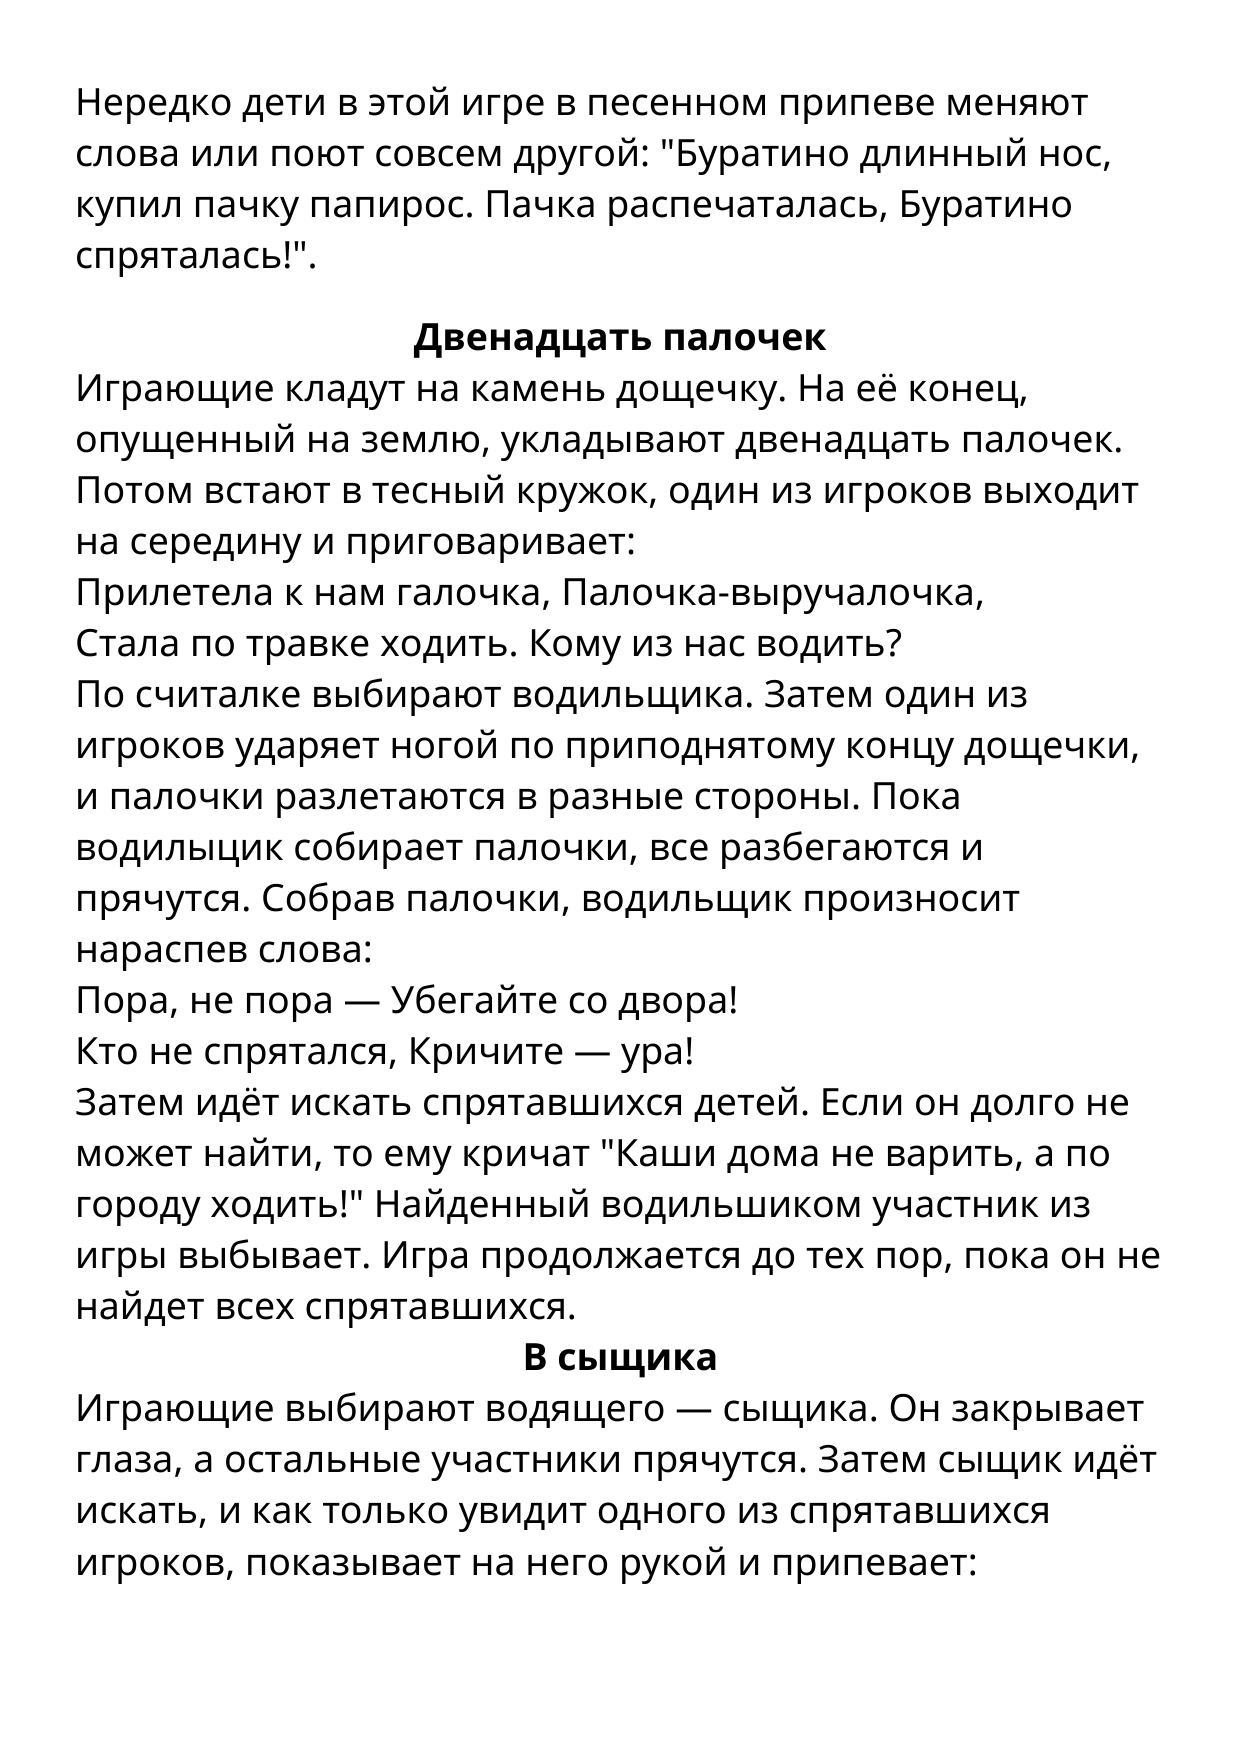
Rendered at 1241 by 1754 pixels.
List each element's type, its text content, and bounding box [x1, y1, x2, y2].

text Пора, не пора — Убегайте со двора! [75, 973, 1165, 1024]
text Кто не спрятался, Кричите — ура! [75, 1024, 1165, 1075]
text Затем идёт искать спрятавшихся детей. Если он долго не может найти, то ему кричат "Каши дома не варить, а по городу ходить!" Найденный водильшиком участник из игры выбывает. Игра продолжается до тех пор, пока он не найдет всех спрятавшихся. [75, 1075, 1165, 1331]
text Стала по травке ходить. Кому из нас водить? [75, 616, 1165, 667]
text Нередко дети в этой игре в песенном припеве меняют слова или поют совсем другой: "Буратино длинный нос, купил пачку папирос. Пачка распечаталась, Буратино спряталась!". [75, 75, 1165, 279]
text Играющие кладут на камень дощечку. На её конец, опущенный на землю, укладывают двенадцать палочек. Потом встают в тесный кружок, один из игроков выходит на середину и приговаривает: [75, 361, 1165, 565]
text Двенадцать палочек [75, 310, 1165, 361]
text В сыщика [75, 1331, 1165, 1382]
text По считалке выбирают водильщика. Затем один из игроков ударяет ногой по приподнятому концу дощечки, и палочки разлетаются в разные стороны. Пока водилыцик собирает палочки, все разбегаются и прячутся. Собрав палочки, водильщик произносит нараспев слова: [75, 667, 1165, 973]
text Прилетела к нам галочка, Палочка-выручалочка, [75, 565, 1165, 616]
text Играющие выбирают водящего — сыщика. Он закрывает глаза, а остальные участники прячутся. Затем сыщик идёт искать, и как только увидит одного из спрятавшихся игроков, показывает на него рукой и припевает: [75, 1382, 1165, 1586]
